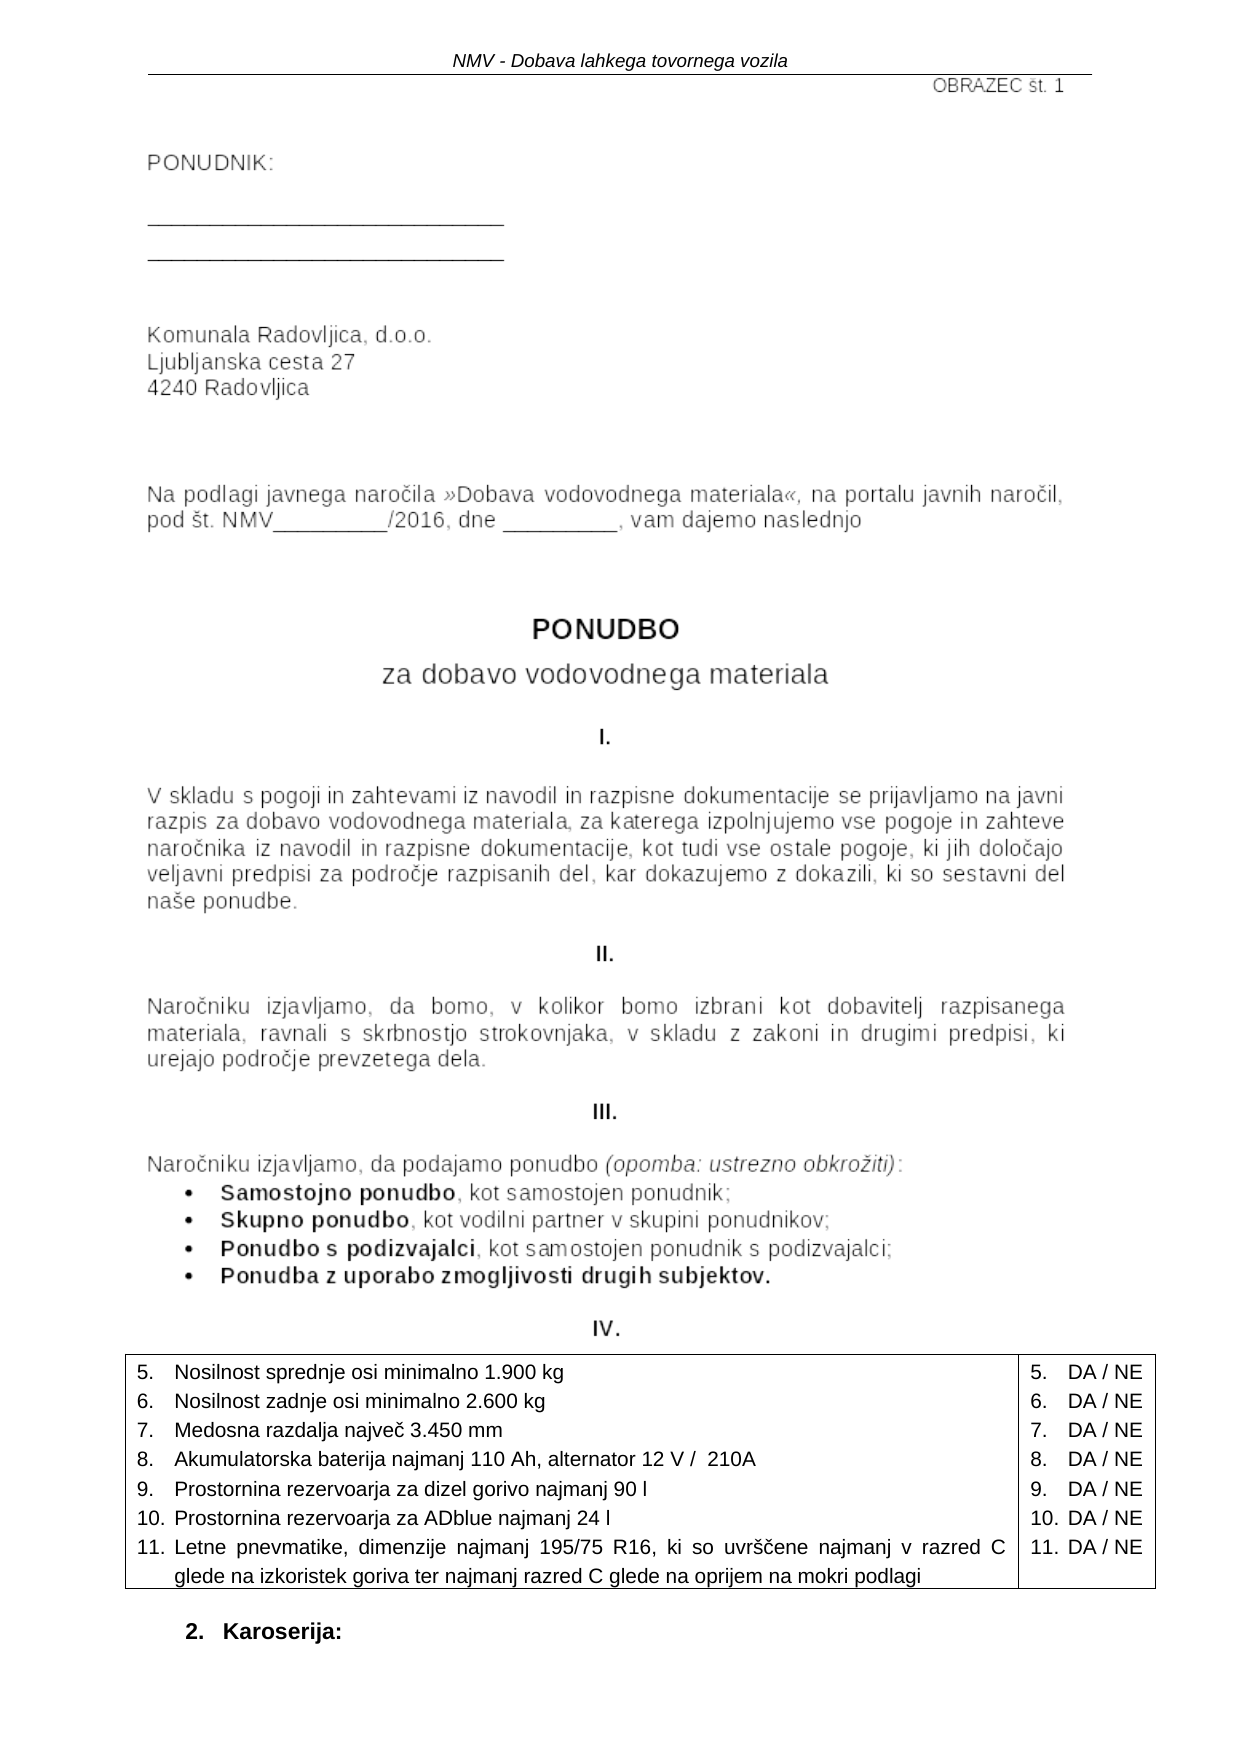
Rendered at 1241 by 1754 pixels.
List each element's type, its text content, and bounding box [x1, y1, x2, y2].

table_cell Tovarniško novo homologirano vozilo kategorije N1 Pogon na zadnji osi Dvojna kolesa na zadnji osi Največja skupna dovoljena masa vozila 3.500 kg Nosilnost sprednje osi minimalno 1.900 kg Nosilnost zadnje osi minimalno 2.600 kg Medosna razdalja največ 3.450 mm Akumulatorska baterija najmanj 110 Ah, alternator 12 V / 210A Prostornina rezervoarja za dizel gorivo najmanj 90 l Prostornina rezervoarja za ADblue najmanj 24 l Letne pnevmatike, dimenzije najmanj 195/75 R16, ki so uvrščene najmanj v razred C glede na izkoristek goriva ter najmanj razred C glede na oprijem na mokri podlagi [126, 1355, 1018, 1588]
list Karoserija: [185, 1618, 1092, 1644]
table_cell DA / NE DA / NE DA / NE DA / NE DA / NE DA / NE DA / NE DA / NE DA / NE DA / NE DA / NE [1019, 1355, 1155, 1588]
